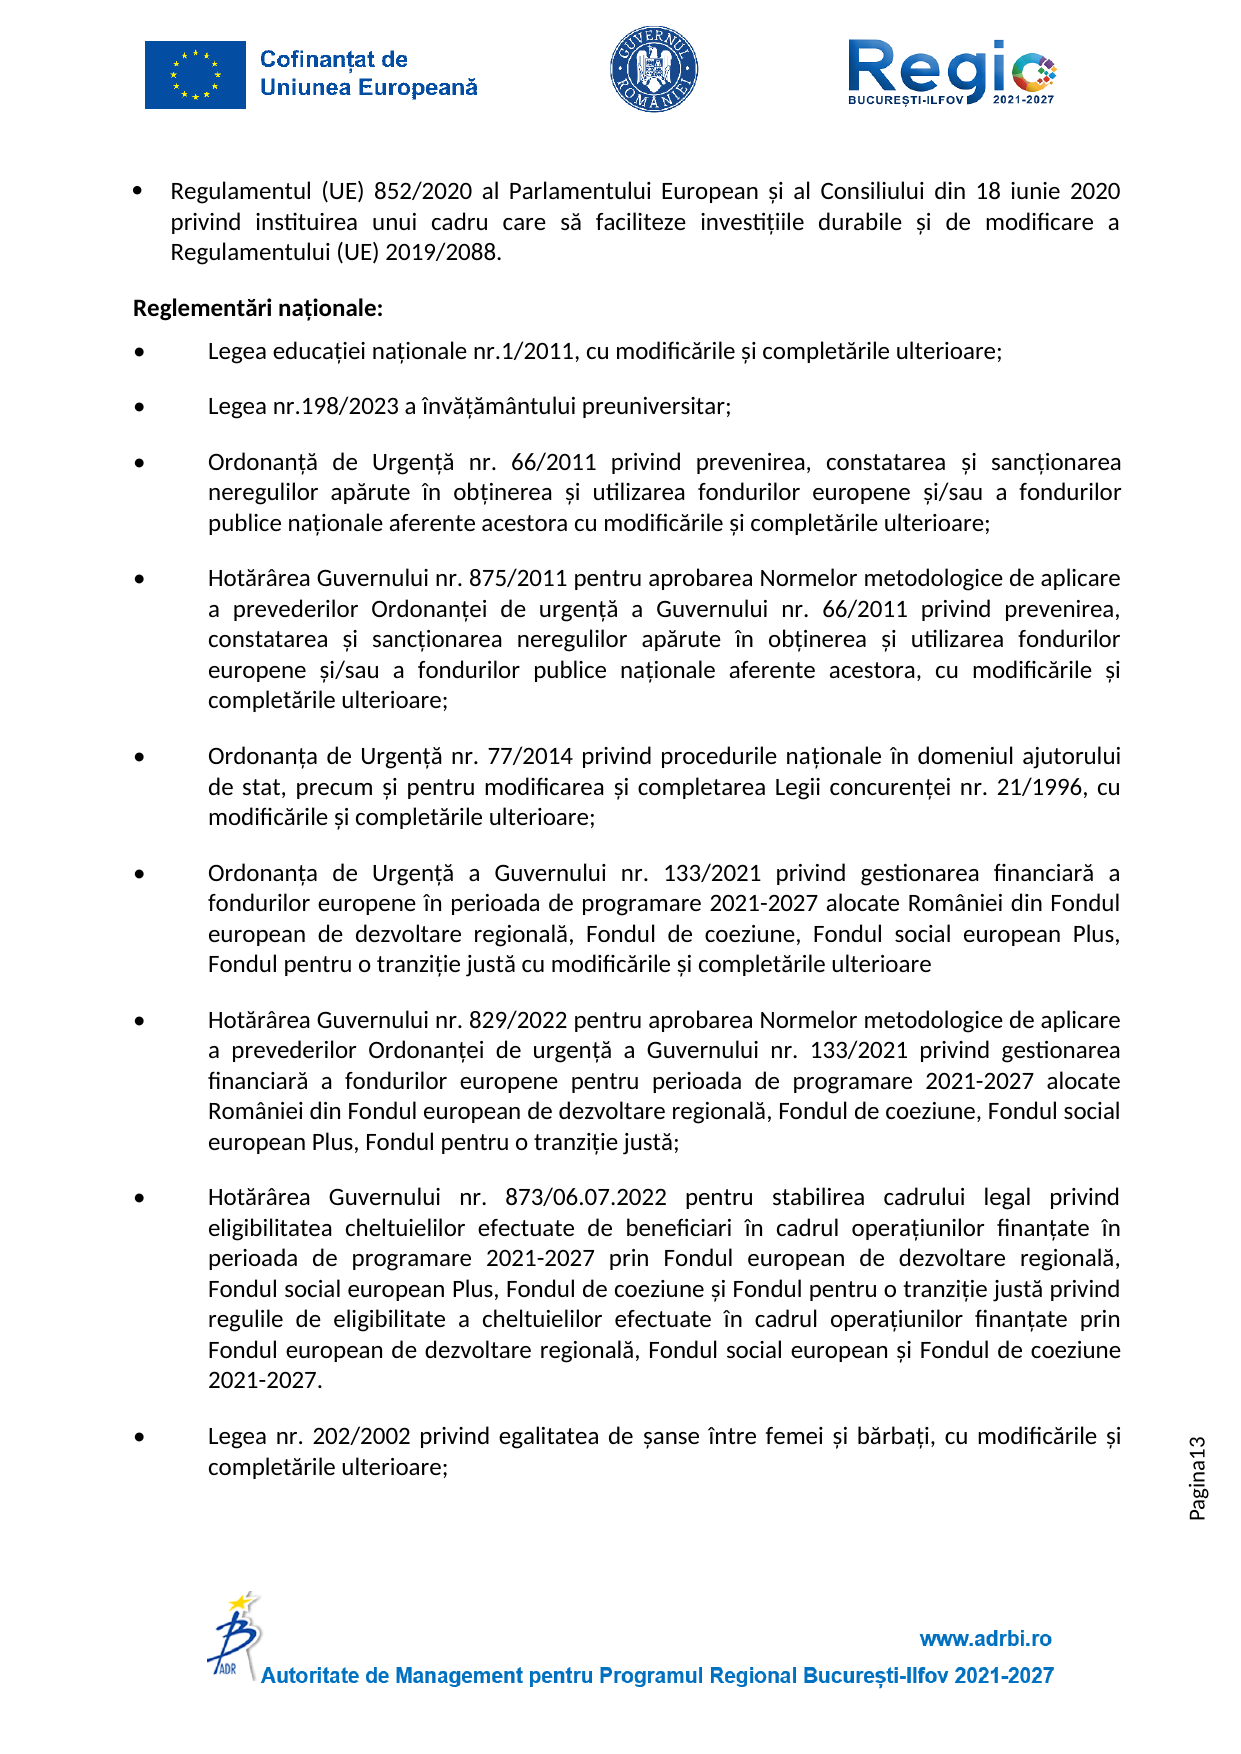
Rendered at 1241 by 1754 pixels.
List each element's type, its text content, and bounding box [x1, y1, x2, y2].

list Legea educației naționale nr.1/2011, cu modificările și completările ulterioare; [133, 335, 1122, 366]
list Hotărârea Guvernului nr. 829/2022 pentru aprobarea Normelor metodologice de aplicare a prevederilor Ordonanței de urgență a Guvernului nr. 133/2021 privind gestionarea financiară a fondurilor europene pentru perioada de programare 2021-2027 alocate României din Fondul european de dezvoltare regională, Fondul de coeziune, Fondul social european Plus, Fondul pentru o tranziție justă; [133, 1004, 1122, 1156]
list Legea nr. 202/2002 privind egalitatea de şanse între femei şi bărbaţi, cu modificările și completările ulterioare; [133, 1420, 1122, 1481]
list Ordonanța de Urgență nr. 77/2014 privind procedurile naţionale în domeniul ajutorului de stat, precum şi pentru modificarea şi completarea Legii concurenţei nr. 21/1996, cu modificările şi completările ulterioare; [133, 740, 1122, 832]
picture [167, 1588, 1094, 1700]
list Regulamentul (UE) 852/2020 al Parlamentului European și al Consiliului din 18 iunie 2020 privind instituirea unui cadru care să faciliteze investițiile durabile și de modificare a Regulamentului (UE) 2019/2088. [133, 175, 1122, 267]
list Ordonanța de Urgență a Guvernului nr. 133/2021 privind gestionarea financiară a fondurilor europene în perioada de programare 2021-2027 alocate României din Fondul european de dezvoltare regională, Fondul de coeziune, Fondul social european Plus, Fondul pentru o tranziție justă cu modificările și completările ulterioare [133, 857, 1122, 979]
picture [141, 24, 1086, 113]
text Reglementări naționale: [133, 292, 1122, 322]
list Hotărârea Guvernului nr. 873/06.07.2022 pentru stabilirea cadrului legal privind eligibilitatea cheltuielilor efectuate de beneficiari în cadrul operațiunilor finanțate în perioada de programare 2021-2027 prin Fondul european de dezvoltare regională, Fondul social european Plus, Fondul de coeziune și Fondul pentru o tranziție justă privind regulile de eligibilitate a cheltuielilor efectuate în cadrul operațiunilor finanțate prin Fondul european de dezvoltare regională, Fondul social european și Fondul de coeziune 2021-2027. [133, 1181, 1122, 1395]
list Hotărârea Guvernului nr. 875/2011 pentru aprobarea Normelor metodologice de aplicare a prevederilor Ordonanței de urgență a Guvernului nr. 66/2011 privind prevenirea, constatarea și sancționarea neregulilor apărute în obținerea și utilizarea fondurilor europene și/sau a fondurilor publice naționale aferente acestora, cu modificările și completările ulterioare; [133, 563, 1122, 715]
list Ordonanță de Urgenţă nr. 66/2011 privind prevenirea, constatarea şi sancționarea neregulilor apărute în obţinerea şi utilizarea fondurilor europene şi/sau a fondurilor publice naţionale aferente acestora cu modificările și completările ulterioare; [133, 446, 1122, 538]
list Legea nr.198/2023 a învăţământului preuniversitar; [133, 391, 1122, 421]
